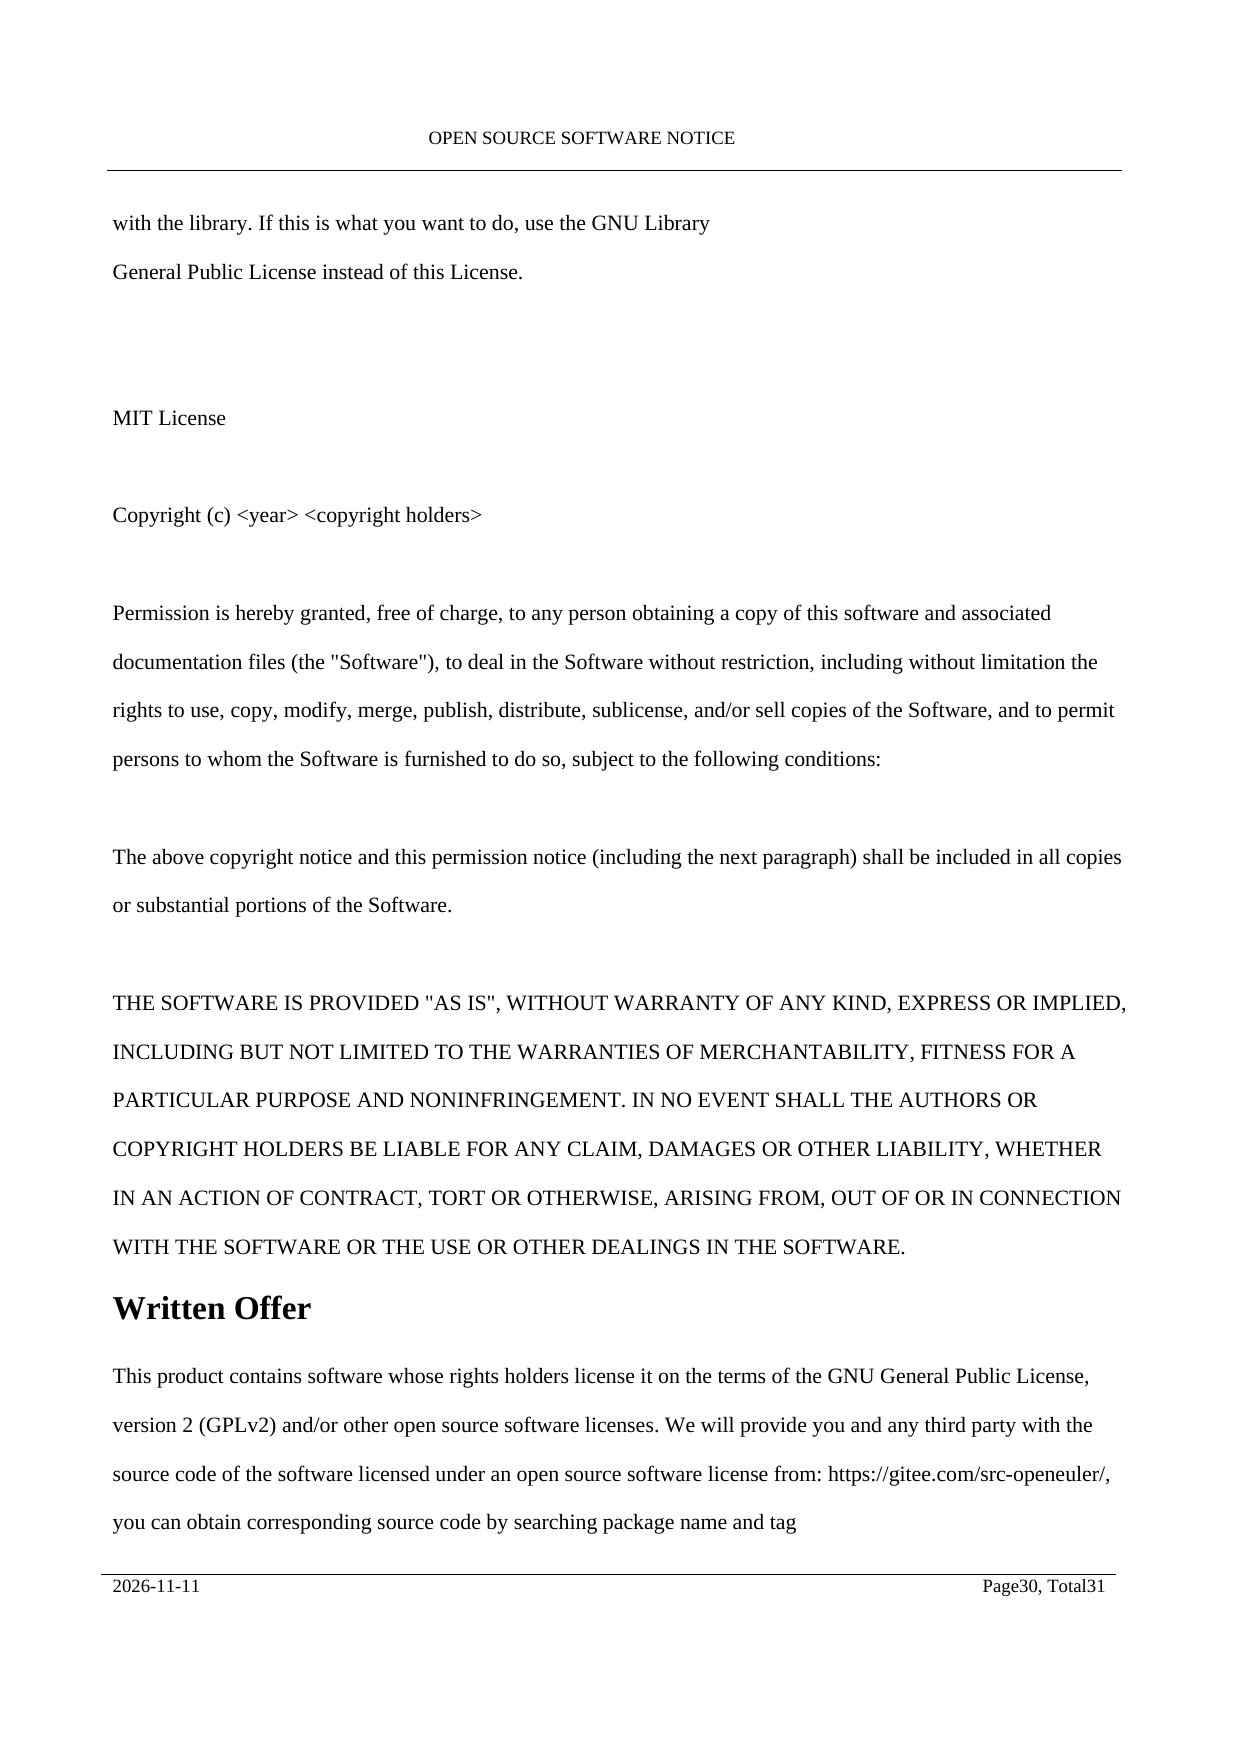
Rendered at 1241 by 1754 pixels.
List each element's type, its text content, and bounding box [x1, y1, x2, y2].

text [112, 206, 1128, 1263]
text This product contains software whose rights holders license it on the terms of the GNU General Public License, version 2 (GPLv2) and/or other open source software licenses. We will provide you and any third party with the source code of the software licensed under an open source software license from: https://gitee.com/src-openeuler/, you can obtain corresponding source code by searching package name and tag [112, 1359, 1128, 1538]
text Written Offer [112, 1275, 1128, 1340]
